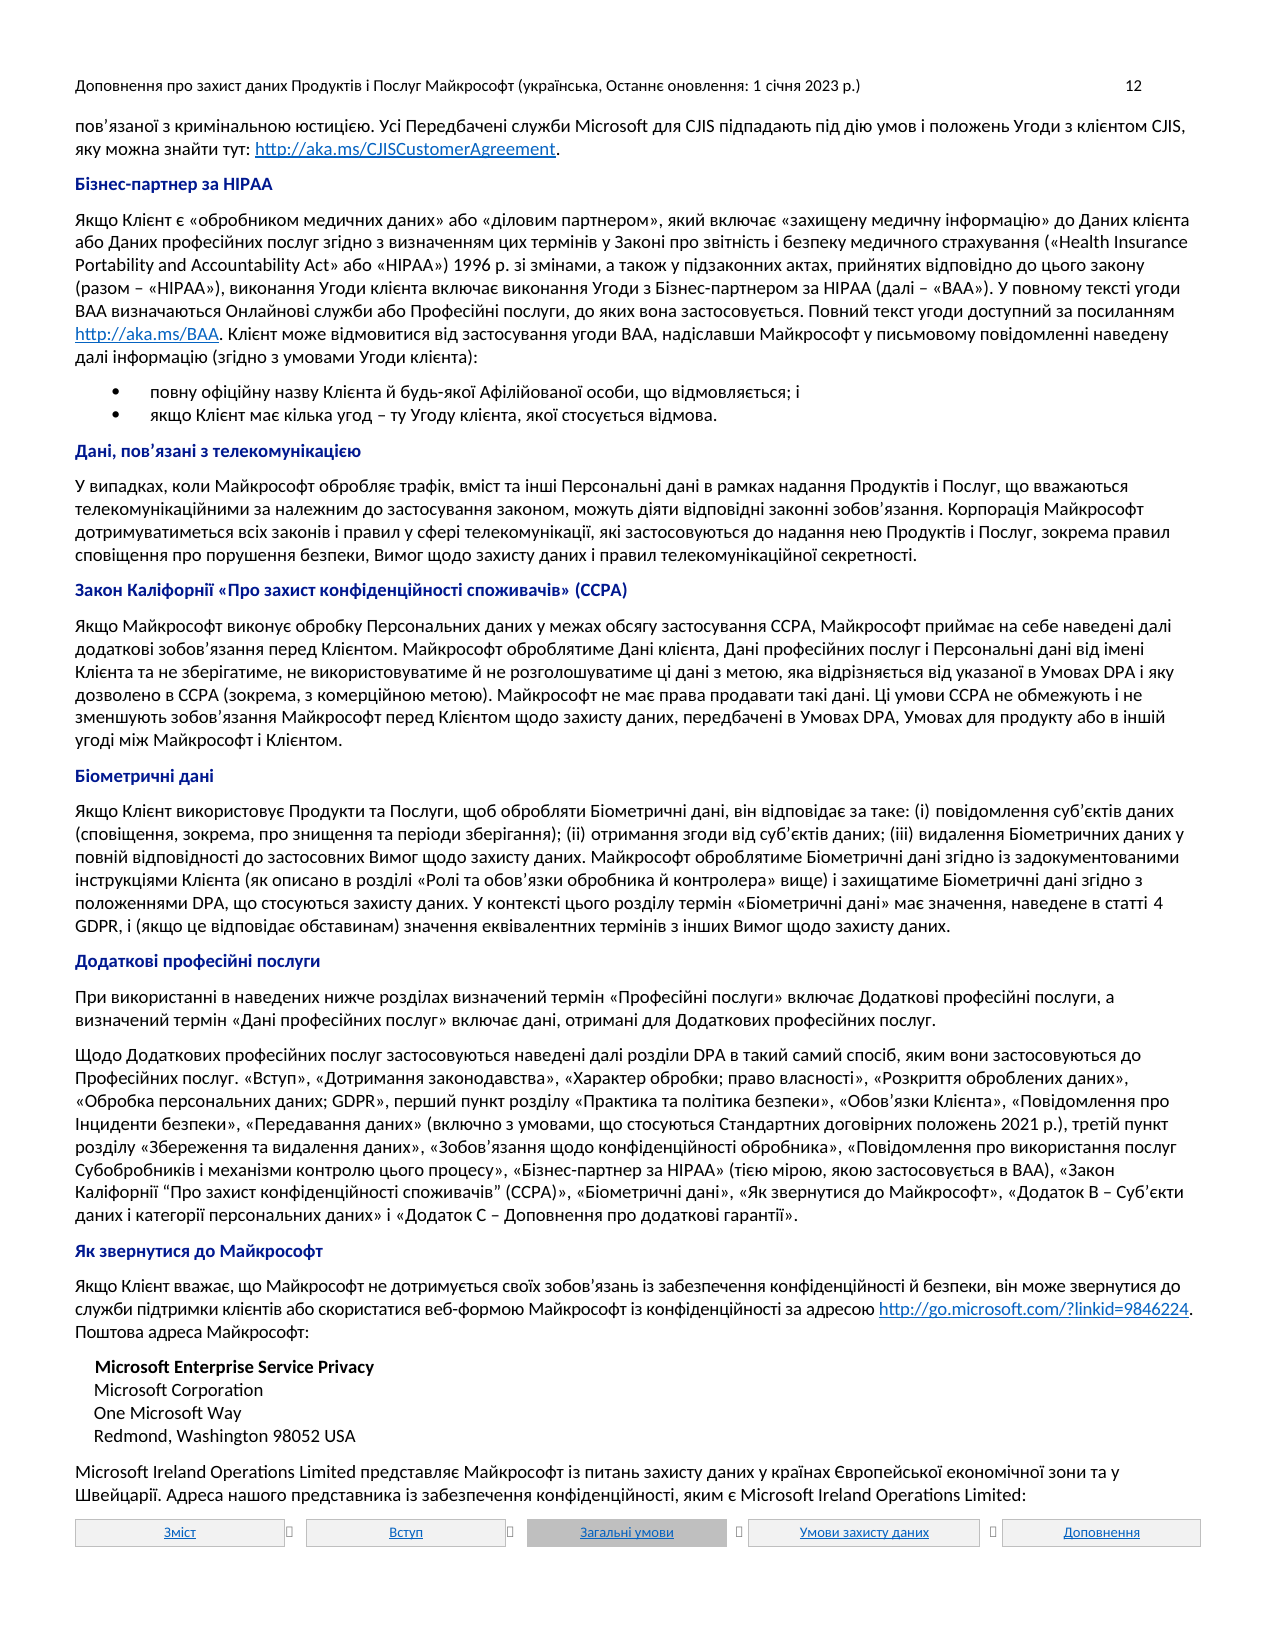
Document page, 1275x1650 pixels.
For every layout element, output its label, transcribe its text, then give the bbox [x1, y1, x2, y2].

subtitle Бізнес-партнер за HIPAA [75, 172, 1200, 195]
list Якщо Клієнт вважає, що Майкрософт не дотримується своїх зобов’язань із забезпечення конфіденційності й безпеки, він може звернутися до служби підтримки клієнтів або скористатися веб-формою Майкрософт із конфіденційності за адресою http://go.microsoft.com/?linkid=9846224. Поштова адреса Майкрософт: [75, 1274, 1200, 1343]
list One Microsoft Way [94, 1402, 1200, 1424]
list Якщо Майкрософт виконує обробку Персональних даних у межах обсягу застосування CCPA, Майкрософт приймає на себе наведені далі додаткові зобов’язання перед Клієнтом. Майкрософт оброблятиме Дані клієнта, Дані професійних послуг і Персональні дані від імені Клієнта та не зберігатиме, не використовуватиме й не розголошуватиме ці дані з метою, яка відрізняється від указаної в Умовах DPA і яку дозволено в CCPA (зокрема, з комерційною метою). Майкрософт не має права продавати такі дані. Ці умови CCPA не обмежують і не зменшують зобов’язання Майкрософт перед Клієнтом щодо захисту даних, передбачені в Умовах DPA, Умовах для продукту або в іншій угоді між Майкрософт і Клієнтом. [75, 614, 1200, 752]
text Якщо Клієнт використовує Продукти та Послуги, щоб обробляти Біометричні дані, він відповідає за таке: (i) повідомлення суб’єктів даних (сповіщення, зокрема, про знищення та періоди зберігання); (ii) отримання згоди від суб’єктів даних; (iii) видалення Біометричних даних у повній відповідності до застосовних Вимог щодо захисту даних. Майкрософт оброблятиме Біометричні дані згідно із задокументованими інструкціями Клієнта (як описано в розділі «Ролі та обов’язки обробника й контролера» вище) і захищатиме Біометричні дані згідно з положеннями DPA, що стосуються захисту даних. У контексті цього розділу термін «Біометричні дані» має значення, наведене в статті 4 GDPR, і (якщо це відповідає обставинам) значення еквівалентних термінів з інших Вимог щодо захисту даних. [75, 799, 1200, 937]
subtitle Дані, пов’язані з телекомунікацією [75, 439, 1200, 462]
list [75, 114, 1200, 160]
list При використанні в наведених нижче розділах визначений термін «Професійні послуги» включає Додаткові професійні послуги, а визначений термін «Дані професійних послуг» включає дані, отримані для Додаткових професійних послуг. [75, 985, 1200, 1031]
list Microsoft Enterprise Service Privacy [94, 1356, 1200, 1379]
list повну офіційну назву Клієнта й будь-якої Афілійованої особи, що відмовляється; і [112, 381, 1200, 404]
list Microsoft Ireland Operations Limited представляє Майкрософт із питань захисту даних у країнах Європейської економічної зони та у Швейцарії. Адреса нашого представника із забезпечення конфіденційності, яким є Microsoft Ireland Operations Limited: [75, 1460, 1200, 1506]
subtitle Закон Каліфорнії «Про захист конфіденційності споживачів» (CCPA) [75, 579, 1200, 602]
list У випадках, коли Майкрософт обробляє трафік, вміст та інші Персональні дані в рамках надання Продуктів і Послуг, що вважаються телекомунікаційними за належним до застосування законом, можуть діяти відповідні законні зобов’язання. Корпорація Майкрософт дотримуватиметься всіх законів і правил у сфері телекомунікації, які застосовуються до надання нею Продуктів і Послуг, зокрема правил сповіщення про порушення безпеки, Вимог щодо захисту даних і правил телекомунікаційної секретності. [75, 474, 1200, 566]
subtitle Як звернутися до Майкрософт [75, 1239, 1200, 1262]
list Щодо Додаткових професійних послуг застосовуються наведені далі розділи DPA в такий самий спосіб, яким вони застосовуються до Професійних послуг. «Вступ», «Дотримання законодавства», «Характер обробки; право власності», «Розкриття оброблених даних», «Обробка персональних даних; GDPR», перший пункт розділу «Практика та політика безпеки», «Обов’язки Клієнта», «Повідомлення про Інциденти безпеки», «Передавання даних» (включно з умовами, що стосуються Стандартних договірних положень 2021 р.), третій пункт розділу «Збереження та видалення даних», «Зобов’язання щодо конфіденційності обробника», «Повідомлення про використання послуг Субобробників і механізми контролю цього процесу», «Бізнес-партнер за HIPAA» (тією мірою, якою застосовується в BAA), «Закон Каліфорнії “Про захист конфіденційності споживачів” (CCPA)», «Біометричні дані», «Як звернутися до Майкрософт», «Додаток B – Суб’єкти даних і категорії персональних даних» і «Додаток C – Доповнення про додаткові гарантії». [75, 1043, 1200, 1227]
list якщо Клієнт має кілька угод – ту Угоду клієнта, якої стосується відмова. [112, 404, 1200, 427]
list Microsoft Corporation [94, 1379, 1200, 1402]
subtitle Додаткові професійні послуги [75, 949, 1200, 972]
subtitle Біометричні дані [75, 764, 1200, 787]
list Якщо Клієнт є «обробником медичних даних» або «діловим партнером», який включає «захищену медичну інформацію» до Даних клієнта або Даних професійних послуг згідно з визначенням цих термінів у Законі про звітність і безпеку медичного страхування («Health Insurance Portability and Accountability Act» або «HIPAA») 1996 р. зі змінами, а також у підзаконних актах, прийнятих відповідно до цього закону (разом – «HIPAA»), виконання Угоди клієнта включає виконання Угоди з Бізнес-партнером за HIPAA (далі – «BAA»). У повному тексті угоди BAA визначаються Онлайнові служби або Професійні послуги, до яких вона застосовується. Повний текст угоди доступний за посиланням http://aka.ms/BAA. Клієнт може відмовитися від застосування угоди BAA, надіславши Майкрософт у письмовому повідомленні наведену далі інформацію (згідно з умовами Угоди клієнта): [75, 208, 1200, 368]
list Redmond, Washington 98052 USA [94, 1424, 1200, 1447]
